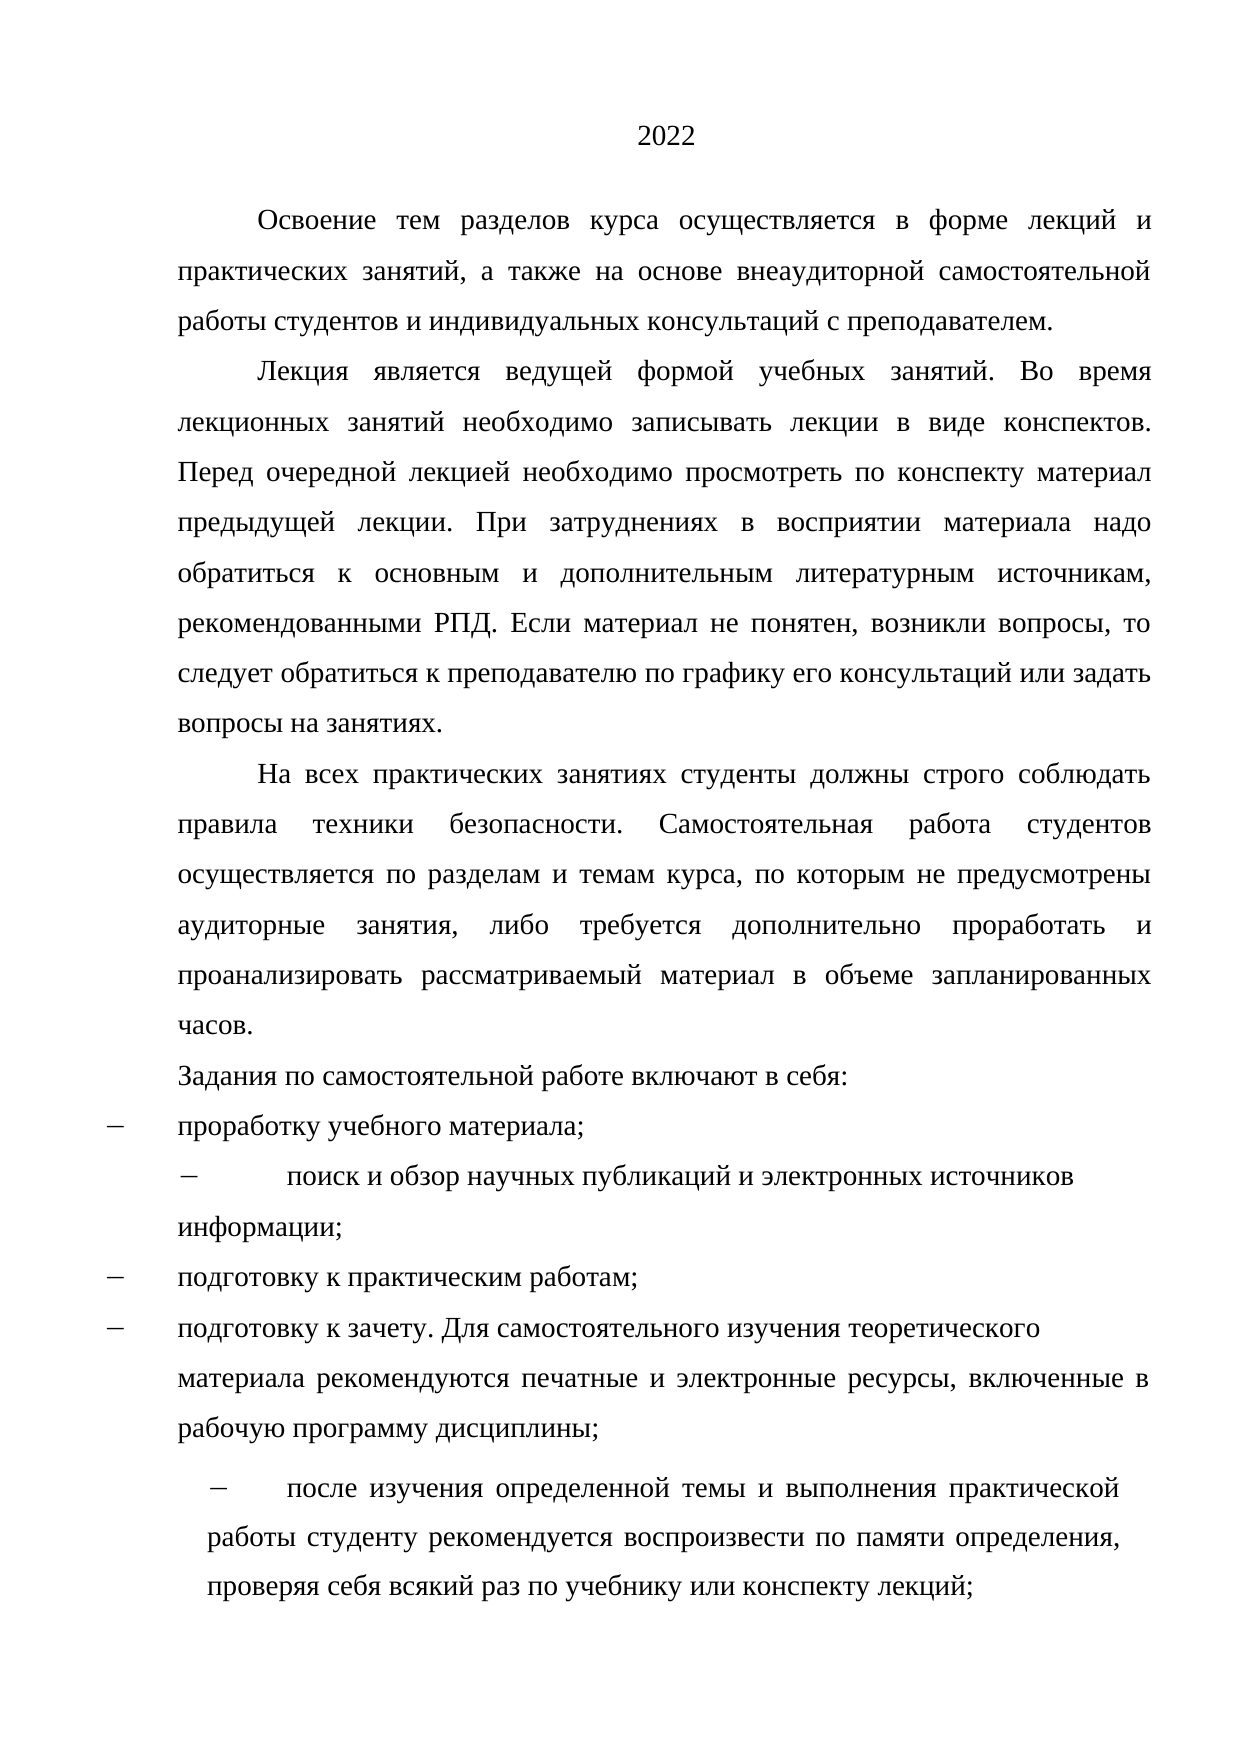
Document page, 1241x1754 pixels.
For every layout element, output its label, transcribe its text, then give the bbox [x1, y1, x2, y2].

text На всех практических занятиях студенты должны строго соблюдать правила техники безопасности. Самостоятельная работа студентов осуществляется по разделам и темам курса, по которым не предусмотрены аудиторные занятия, либо требуется дополнительно проработать и проанализировать рассматриваемый материал в объеме запланированных часов. [177, 756, 1152, 1041]
text Освоение тем разделов курса осуществляется в форме лекций и практических занятий, а также на основе внеаудиторной самостоятельной работы студентов и индивидуальных консультаций с преподавателем. [177, 202, 1152, 337]
list проработку учебного материала; [103, 1108, 1152, 1142]
text 2022 [181, 118, 1152, 152]
list подготовку к зачету. Для самостоятельного изучения теоретического [103, 1310, 1152, 1343]
text Лекция является ведущей формой учебных занятий. Во время лекционных занятий необходимо записывать лекции в виде конспектов. Перед очередной лекцией необходимо просмотреть по конспекту материал предыдущей лекции. При затруднениях в восприятии материала надо обратиться к основным и дополнительным литературным источникам, рекомендованными РПД. Если материал не понятен, возникли вопросы, то следует обратиться к преподавателю по графику его консультаций или задать вопросы на занятиях. [177, 353, 1152, 739]
list подготовку к практическим работам; [103, 1259, 1152, 1293]
text материала рекомендуются печатные и электронные ресурсы, включенные в рабочую программу дисциплины; [177, 1360, 1152, 1444]
list после изучения определенной темы и выполнения практической работы студенту рекомендуется воспроизвести по памяти определения, проверяя себя всякий раз по учебнику или конспекту лекций; [207, 1470, 1120, 1602]
list поиск и обзор научных публикаций и электронных источников информации; [177, 1158, 1152, 1242]
text Задания по самостоятельной работе включают в себя: [177, 1058, 1152, 1091]
